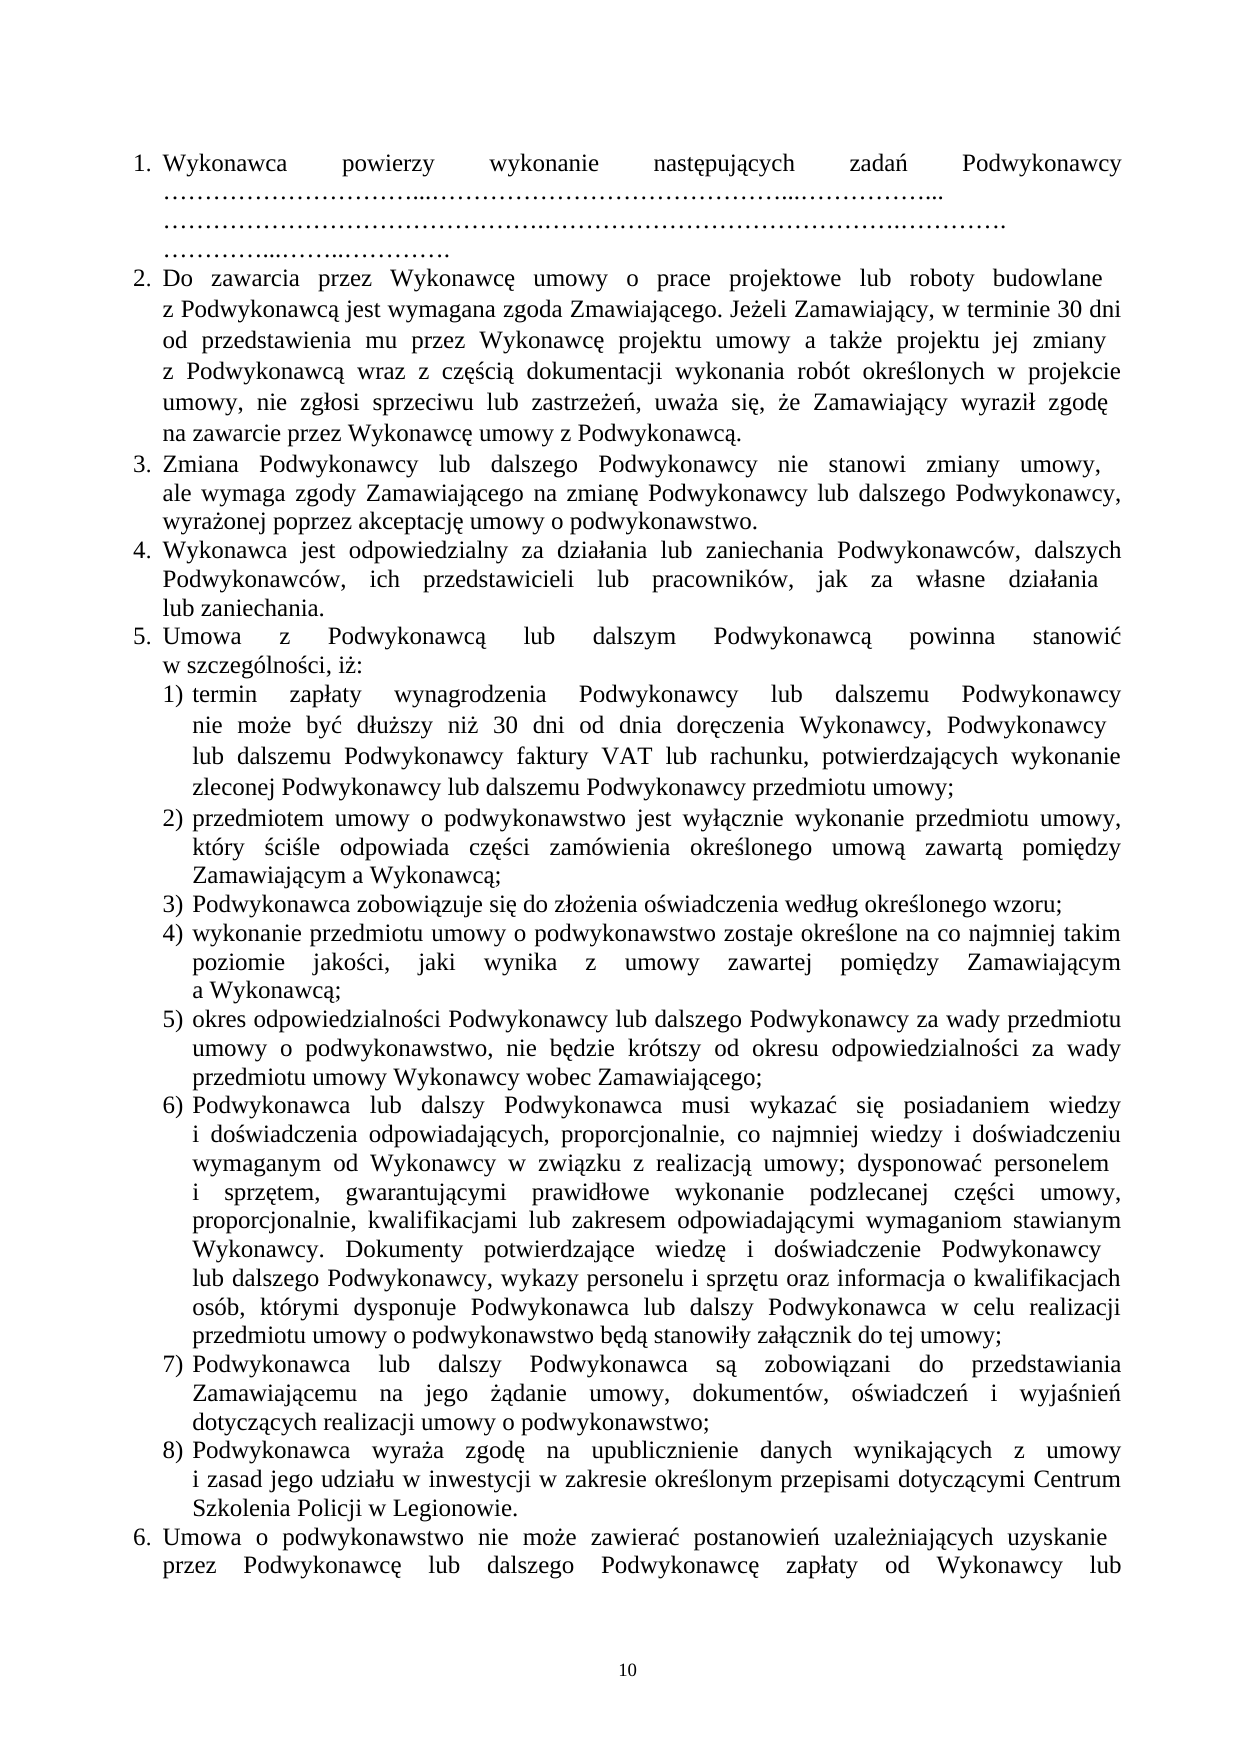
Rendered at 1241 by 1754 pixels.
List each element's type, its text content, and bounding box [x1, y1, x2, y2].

list Wykonawca jest odpowiedzialny za działania lub zaniechania Podwykonawców, dalszych Podwykonawców, ich przedstawicieli lub pracowników, jak za własne działania lub zaniechania. [133, 535, 1122, 621]
list Zmiana Podwykonawcy lub dalszego Podwykonawcy nie stanowi zmiany umowy, ale wymaga zgody Zamawiającego na zmianę Podwykonawcy lub dalszego Podwykonawcy, wyrażonej poprzez akceptację umowy o podwykonawstwo. [133, 449, 1122, 535]
list Wykonawca powierzy wykonanie następujących zadań Podwykonawcy …………………………...……………………………………...……………...……………………………………….…………………………………….………….…………...……..…………. [133, 148, 1122, 263]
list Podwykonawca lub dalszy Podwykonawca są zobowiązani do przedstawiania Zamawiającemu na jego żądanie umowy, dokumentów, oświadczeń i wyjaśnień dotyczących realizacji umowy o podwykonawstwo; [162, 1349, 1122, 1436]
list okres odpowiedzialności Podwykonawcy lub dalszego Podwykonawcy za wady przedmiotu umowy o podwykonawstwo, nie będzie krótszy od okresu odpowiedzialności za wady przedmiotu umowy Wykonawcy wobec Zamawiającego; [162, 1004, 1122, 1091]
list Podwykonawca wyraża zgodę na upublicznienie danych wynikających z umowy i zasad jego udziału w inwestycji w zakresie określonym przepisami dotyczącymi Centrum Szkolenia Policji w Legionowie. [162, 1436, 1122, 1522]
list przedmiotem umowy o podwykonawstwo jest wyłącznie wykonanie przedmiotu umowy, który ściśle odpowiada części zamówienia określonego umową zawartą pomiędzy Zamawiającym a Wykonawcą; [162, 803, 1122, 889]
list wykonanie przedmiotu umowy o podwykonawstwo zostaje określone na co najmniej takim poziomie jakości, jaki wynika z umowy zawartej pomiędzy Zamawiającym a Wykonawcą; [162, 918, 1122, 1004]
list Umowa z Podwykonawcą lub dalszym Podwykonawcą powinna stanowić w szczególności, iż: [133, 621, 1122, 679]
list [133, 1522, 1122, 1579]
list termin zapłaty wynagrodzenia Podwykonawcy lub dalszemu Podwykonawcy nie może być dłuższy niż 30 dni od dnia doręczenia Wykonawcy, Podwykonawcy lub dalszemu Podwykonawcy faktury VAT lub rachunku, potwierdzających wykonanie zleconej Podwykonawcy lub dalszemu Podwykonawcy przedmiotu umowy; [162, 679, 1122, 801]
list Podwykonawca zobowiązuje się do złożenia oświadczenia według określonego wzoru; [162, 889, 1122, 918]
list Podwykonawca lub dalszy Podwykonawca musi wykazać się posiadaniem wiedzy i doświadczenia odpowiadających, proporcjonalnie, co najmniej wiedzy i doświadczeniu wymaganym od Wykonawcy w związku z realizacją umowy; dysponować personelem i sprzętem, gwarantującymi prawidłowe wykonanie podzlecanej części umowy, proporcjonalnie, kwalifikacjami lub zakresem odpowiadającymi wymaganiom stawianym Wykonawcy. Dokumenty potwierdzające wiedzę i doświadczenie Podwykonawcy lub dalszego Podwykonawcy, wykazy personelu i sprzętu oraz informacja o kwalifikacjach osób, którymi dysponuje Podwykonawca lub dalszy Podwykonawca w celu realizacji przedmiotu umowy o podwykonawstwo będą stanowiły załącznik do tej umowy; [162, 1091, 1122, 1349]
list Do zawarcia przez Wykonawcę umowy o prace projektowe lub roboty budowlane z Podwykonawcą jest wymagana zgoda Zmawiającego. Jeżeli Zamawiający, w terminie 30 dni od przedstawienia mu przez Wykonawcę projektu umowy a także projektu jej zmiany z Podwykonawcą wraz z częścią dokumentacji wykonania robót określonych w projekcie umowy, nie zgłosi sprzeciwu lub zastrzeżeń, uważa się, że Zamawiający wyraził zgodę na zawarcie przez Wykonawcę umowy z Podwykonawcą. [133, 263, 1122, 447]
